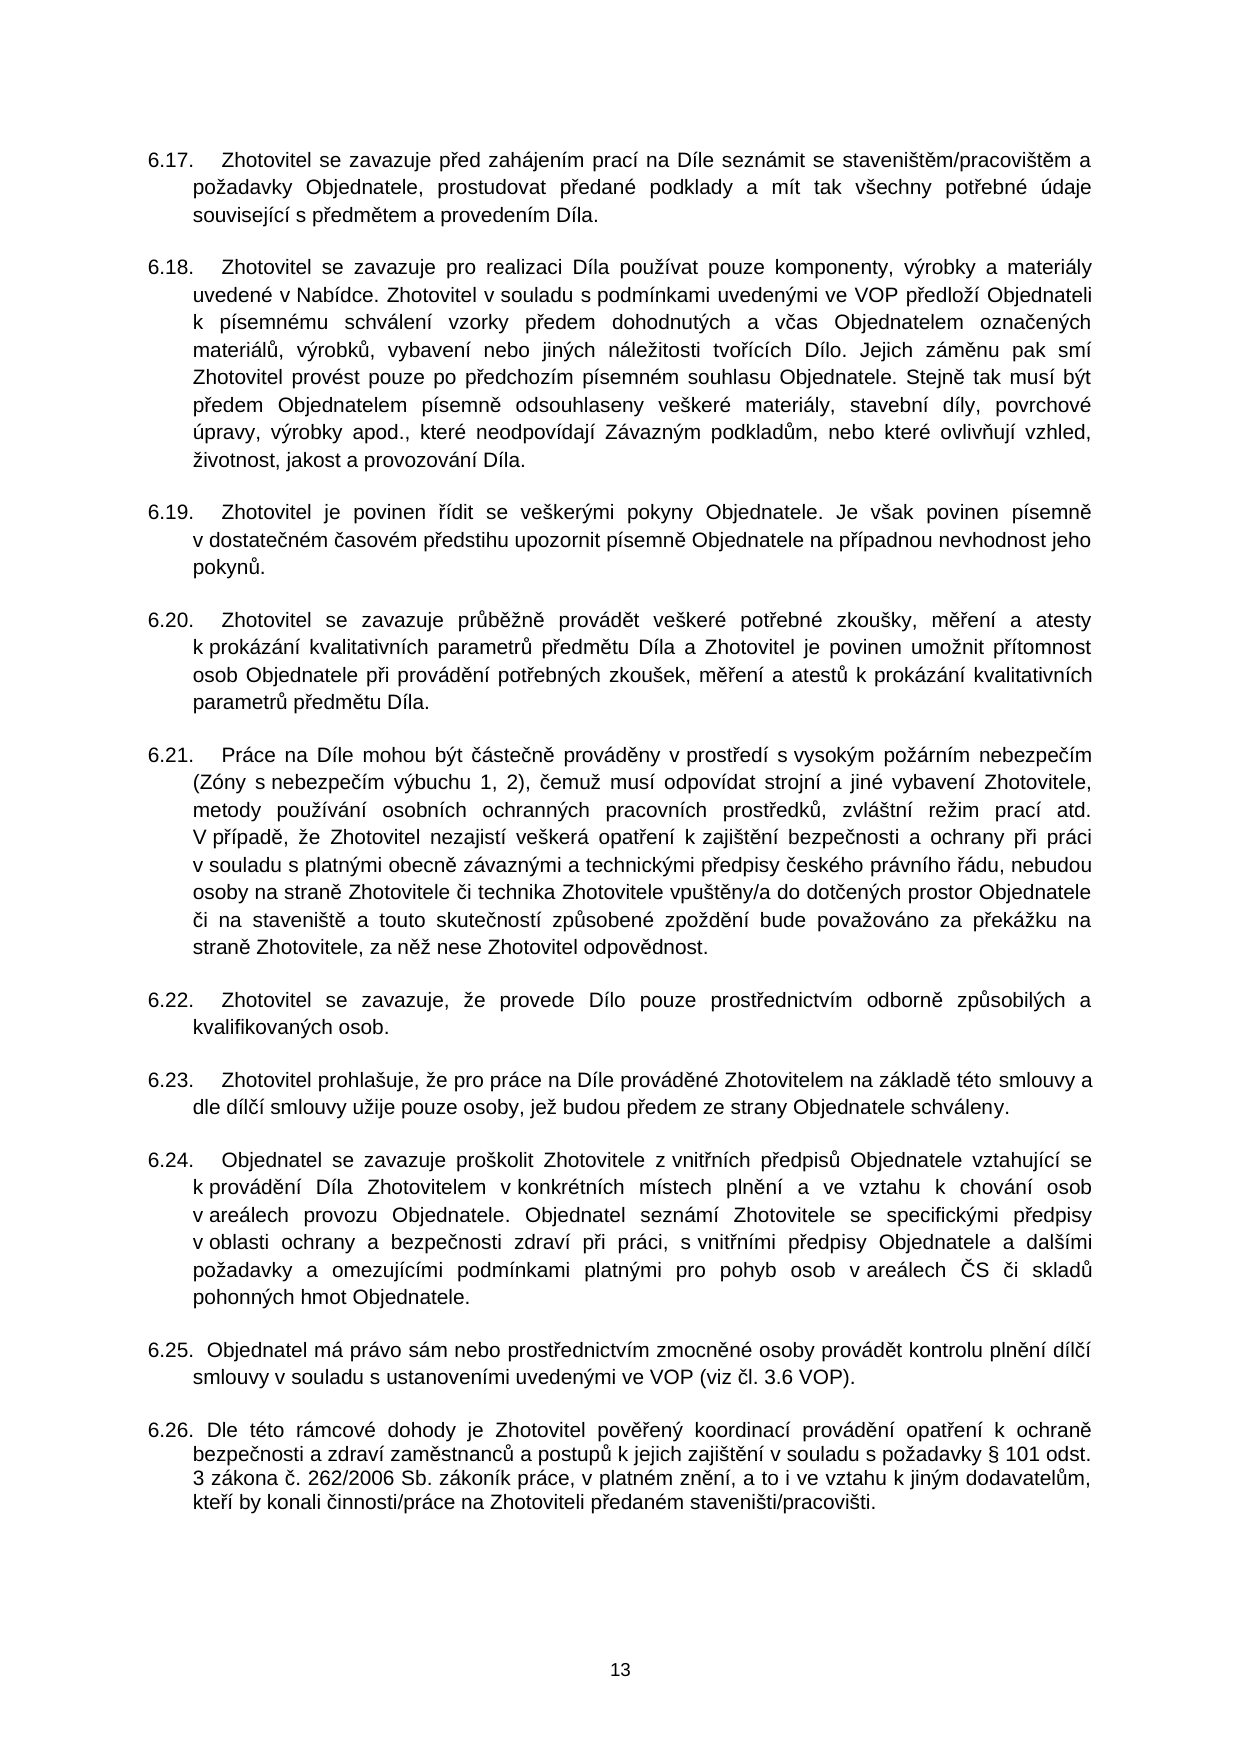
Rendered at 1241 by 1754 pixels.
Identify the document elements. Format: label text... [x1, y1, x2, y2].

subtitle Zhotovitel se zavazuje pro realizaci Díla používat pouze komponenty, výrobky a materiály uvedené v Nabídce. Zhotovitel v souladu s podmínkami uvedenými ve VOP předloží Objednateli k písemnému schválení vzorky předem dohodnutých a včas Objednatelem označených materiálů, výrobků, vybavení nebo jiných náležitosti tvořících Dílo. Jejich záměnu pak smí Zhotovitel provést pouze po předchozím písemném souhlasu Objednatele. Stejně tak musí být předem Objednatelem písemně odsouhlaseny veškeré materiály, stavební díly, povrchové úpravy, výrobky apod., které neodpovídají Závazným podkladům, nebo které ovlivňují vzhled, životnost, jakost a provozování Díla. [148, 255, 1093, 472]
subtitle Objednatel se zavazuje proškolit Zhotovitele z vnitřních předpisů Objednatele vztahující se k provádění Díla Zhotovitelem v konkrétních místech plnění a ve vztahu k chování osob v areálech provozu Objednatele. Objednatel seznámí Zhotovitele se specifickými předpisy v oblasti ochrany a bezpečnosti zdraví při práci, s vnitřními předpisy Objednatele a dalšími požadavky a omezujícími podmínkami platnými pro pohyb osob v areálech ČS či skladů pohonných hmot Objednatele. [148, 1148, 1093, 1309]
list Objednatel má právo sám nebo prostřednictvím zmocněné osoby provádět kontrolu plnění dílčí smlouvy v souladu s ustanoveními uvedenými ve VOP (viz čl. 3.6 VOP). [148, 1338, 1093, 1389]
subtitle Zhotovitel se zavazuje průběžně provádět veškeré potřebné zkoušky, měření a atesty k prokázání kvalitativních parametrů předmětu Díla a Zhotovitel je povinen umožnit přítomnost osob Objednatele při provádění potřebných zkoušek, měření a atestů k prokázání kvalitativních parametrů předmětu Díla. [148, 608, 1093, 714]
subtitle Zhotovitel je povinen řídit se veškerými pokyny Objednatele. Je však povinen písemně v dostatečném časovém předstihu upozornit písemně Objednatele na případnou nevhodnost jeho pokynů. [148, 500, 1093, 579]
subtitle Zhotovitel se zavazuje, že provede Dílo pouze prostřednictvím odborně způsobilých a kvalifikovaných osob. [148, 988, 1093, 1039]
subtitle Zhotovitel prohlašuje, že pro práce na Díle prováděné Zhotovitelem na základě této smlouvy a dle dílčí smlouvy užije pouze osoby, jež budou předem ze strany Objednatele schváleny. [148, 1068, 1093, 1119]
subtitle Zhotovitel se zavazuje před zahájením prací na Díle seznámit se staveništěm/pracovištěm a požadavky Objednatele, prostudovat předané podklady a mít tak všechny potřebné údaje související s předmětem a provedením Díla. [148, 148, 1093, 227]
subtitle Práce na Díle mohou být částečně prováděny v prostředí s vysokým požárním nebezpečím (Zóny s nebezpečím výbuchu 1, 2), čemuž musí odpovídat strojní a jiné vybavení Zhotovitele, metody používání osobních ochranných pracovních prostředků, zvláštní režim prací atd. V případě, že Zhotovitel nezajistí veškerá opatření k zajištění bezpečnosti a ochrany při práci v souladu s platnými obecně závaznými a technickými předpisy českého právního řádu, nebudou osoby na straně Zhotovitele či technika Zhotovitele vpuštěny/a do dotčených prostor Objednatele či na staveniště a touto skutečností způsobené zpoždění bude považováno za překážku na straně Zhotovitele, za něž nese Zhotovitel odpovědnost. [148, 743, 1093, 959]
list Dle této rámcové dohody je Zhotovitel pověřený koordinací provádění opatření k ochraně bezpečnosti a zdraví zaměstnanců a postupů k jejich zajištění v souladu s požadavky § 101 odst. 3 zákona č. 262/2006 Sb. zákoník práce, v platném znění, a to i ve vztahu k jiným dodavatelům, kteří by konali činnosti/práce na Zhotoviteli předaném staveništi/pracovišti. [148, 1418, 1093, 1513]
